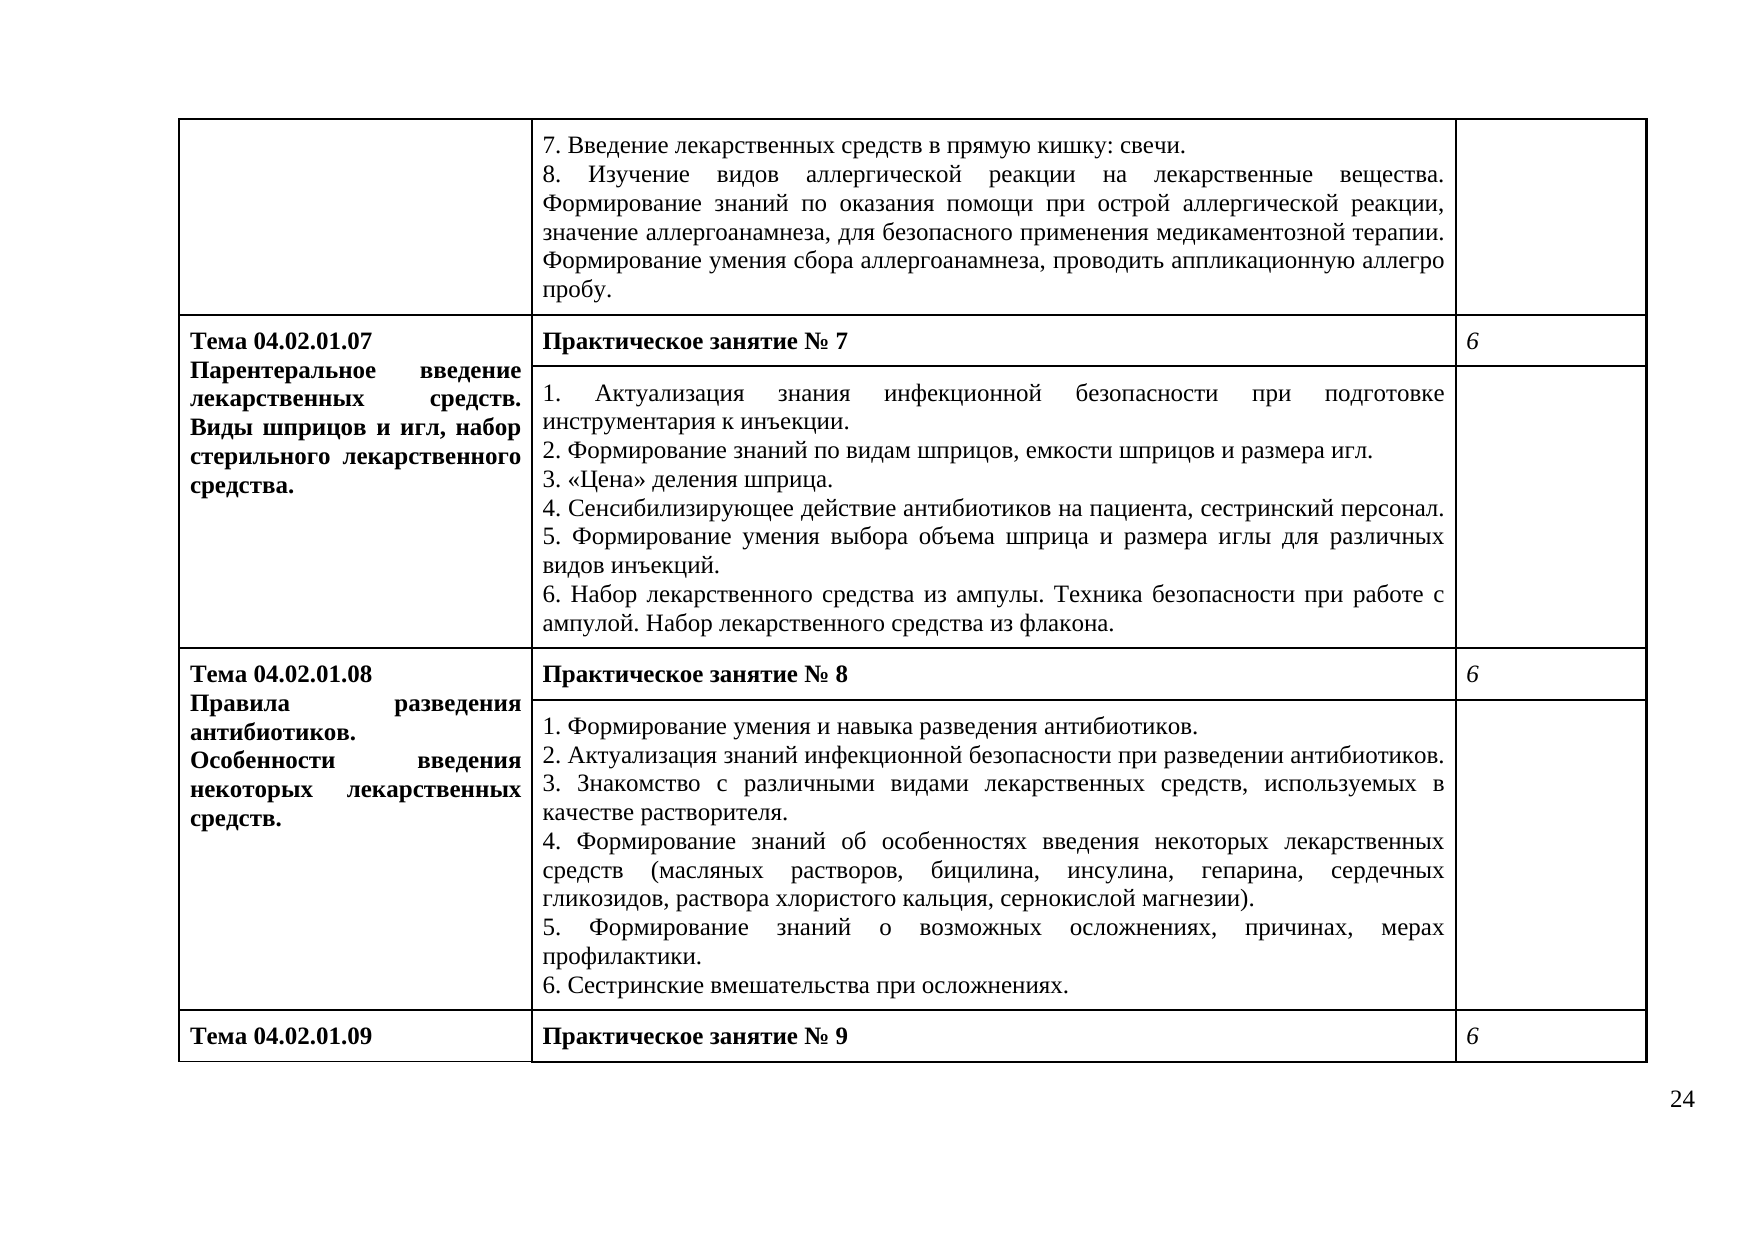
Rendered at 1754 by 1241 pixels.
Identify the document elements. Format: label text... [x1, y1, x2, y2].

table_cell Практическое занятие № 9 [533, 1011, 1455, 1061]
table_cell Тема 04.02.01.08 Правила разведения антибиотиков. Особенности введения некоторых лекарственных средств. [180, 649, 531, 1009]
table_cell Тема 04.02.01.07 Парентеральное введение лекарственных средств. Виды шприцов и игл, набор стерильного лекарственного средства. [180, 316, 531, 647]
table_cell [1457, 701, 1645, 1009]
table_cell 1. Формирование умения и навыка разведения антибиотиков. 2. Актуализация знаний инфекционной безопасности при разведении антибиотиков. 3. Знакомство с различными видами лекарственных средств, используемых в качестве растворителя. 4. Формирование знаний об особенностях введения некоторых лекарственных средств (масляных растворов, бицилина, инсулина, гепарина, сердечных гликозидов, раствора хлористого кальция, сернокислой магнезии). 5. Формирование знаний о возможных осложнениях, причинах, мерах профилактики. 6. Сестринские вмешательства при осложнениях. [533, 701, 1455, 1009]
table_cell 6 [1457, 649, 1645, 698]
table_cell 6 [1457, 1011, 1645, 1061]
table_cell 1. Актуализация знания инфекционной безопасности при подготовке инструментария к инъекции. 2. Формирование знаний по видам шприцов, емкости шприцов и размера игл. 3. «Цена» деления шприца. 4. Сенсибилизирующее действие антибиотиков на пациента, сестринский персонал. 5. Формирование умения выбора объема шприца и размера иглы для различных видов инъекций. 6. Набор лекарственного средства из ампулы. Техника безопасности при работе с ампулой. Набор лекарственного средства из флакона. [533, 367, 1455, 647]
table_cell 6 [1457, 316, 1645, 365]
table_cell [1457, 367, 1645, 647]
table_cell Практическое занятие № 7 [533, 316, 1455, 365]
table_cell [180, 1011, 531, 1061]
table_cell [1457, 120, 1645, 313]
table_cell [533, 120, 1455, 313]
table_cell Практическое занятие № 8 [533, 649, 1455, 698]
